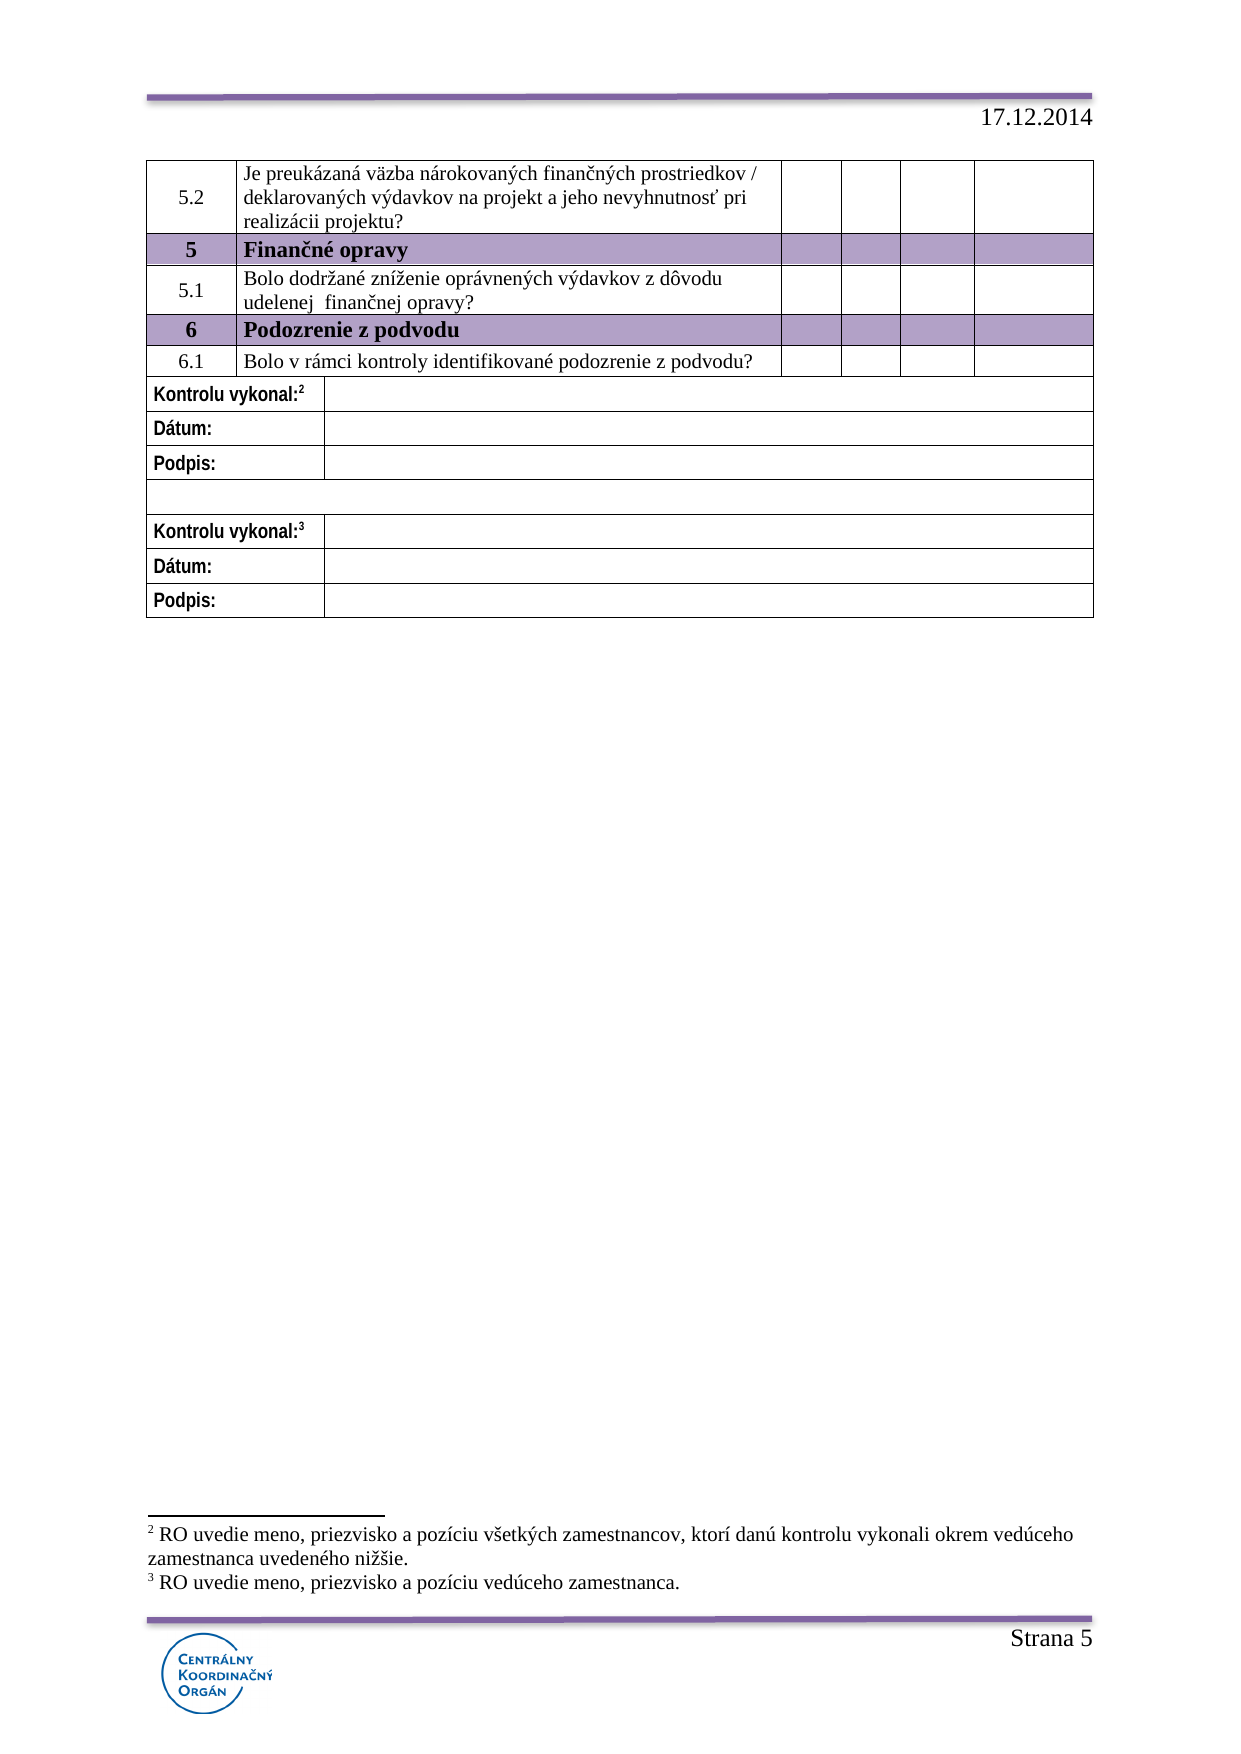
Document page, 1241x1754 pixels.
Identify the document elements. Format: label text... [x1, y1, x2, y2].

table_cell [975, 234, 1093, 264]
table_cell [782, 266, 841, 314]
table_cell [147, 480, 1093, 514]
table_cell [325, 584, 1093, 617]
table_cell Kontrolu vykonal: [147, 515, 324, 548]
table_cell 6 [147, 315, 236, 345]
table_cell [782, 161, 841, 233]
table_cell Kontrolu vykonal: [147, 377, 324, 411]
table_cell Dátum: [147, 412, 324, 445]
table_cell [325, 377, 1093, 411]
table_cell Podpis: [147, 584, 324, 617]
table_cell [325, 549, 1093, 582]
table_cell [325, 412, 1093, 445]
table_cell 5 [147, 234, 236, 264]
table_cell [975, 315, 1093, 345]
table_cell Podozrenie z podvodu [237, 315, 781, 345]
table_cell Bolo v rámci kontroly identifikované podozrenie z podvodu? [237, 346, 781, 376]
table_cell [782, 234, 841, 264]
table_cell [901, 346, 974, 376]
table_cell Je preukázaná väzba nárokovaných finančných prostriedkov / deklarovaných výdavkov na projekt a jeho nevyhnutnosť pri realizácii projektu? [237, 161, 781, 233]
table_cell [975, 161, 1093, 233]
table_cell [325, 515, 1093, 548]
table_cell [842, 234, 900, 264]
table_cell Dátum: [147, 549, 324, 582]
table_cell [975, 266, 1093, 314]
table_cell [901, 234, 974, 264]
table_cell [325, 446, 1093, 479]
table_cell [842, 161, 900, 233]
table_cell [842, 315, 900, 345]
table_cell 6.1 [147, 346, 236, 376]
table_cell [782, 346, 841, 376]
table_cell [842, 346, 900, 376]
table_cell [901, 315, 974, 345]
table_cell Finančné opravy [237, 234, 781, 264]
table_cell [901, 161, 974, 233]
table_cell [842, 266, 900, 314]
table_cell [782, 315, 841, 345]
table_cell Podpis: [147, 446, 324, 479]
table_cell Bolo dodržané zníženie oprávnených výdavkov z dôvodu udelenej finančnej opravy? [237, 266, 781, 314]
table_cell 5.2 [147, 161, 236, 233]
table_cell [901, 266, 974, 314]
table_cell 5.1 [147, 266, 236, 314]
table_cell [975, 346, 1093, 376]
picture [159, 1631, 272, 1713]
